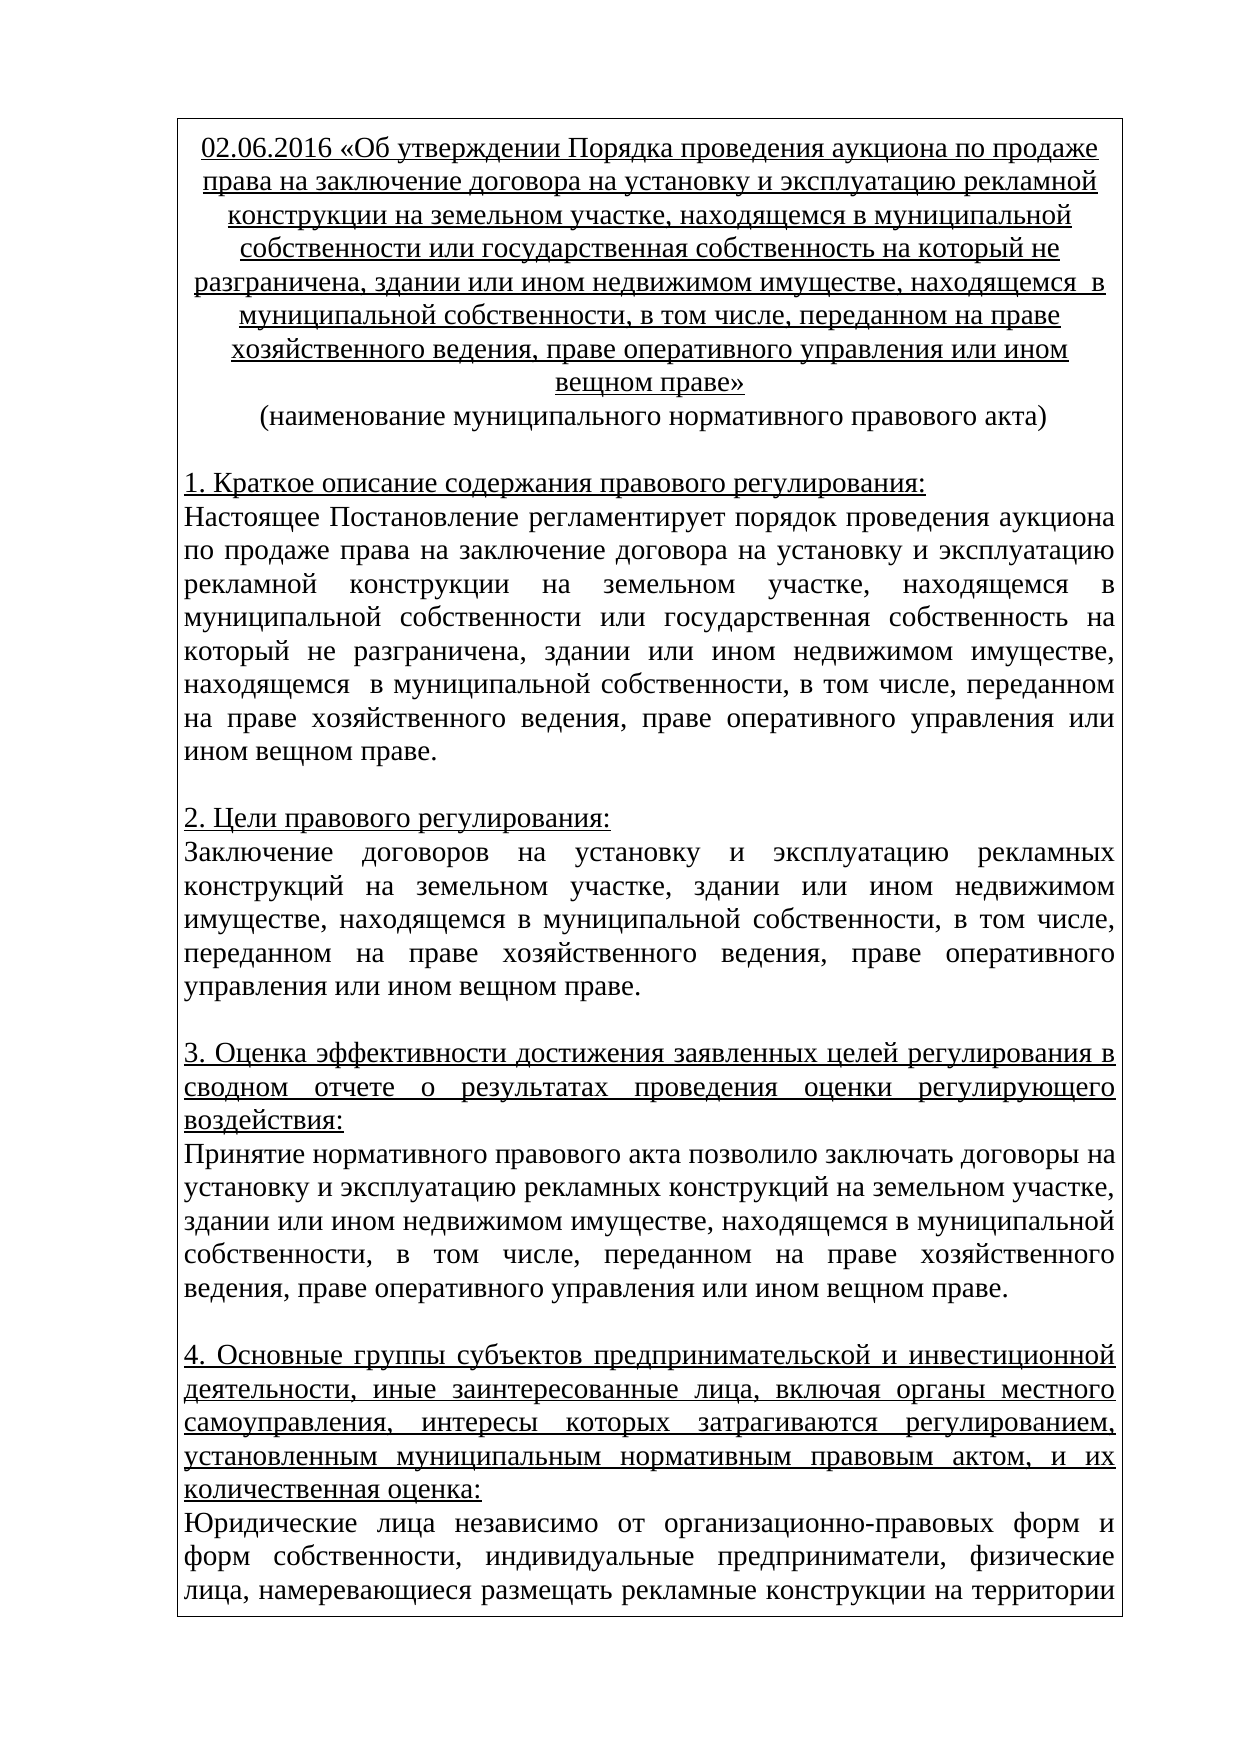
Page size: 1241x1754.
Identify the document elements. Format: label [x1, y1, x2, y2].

table_cell [178, 119, 1122, 1616]
